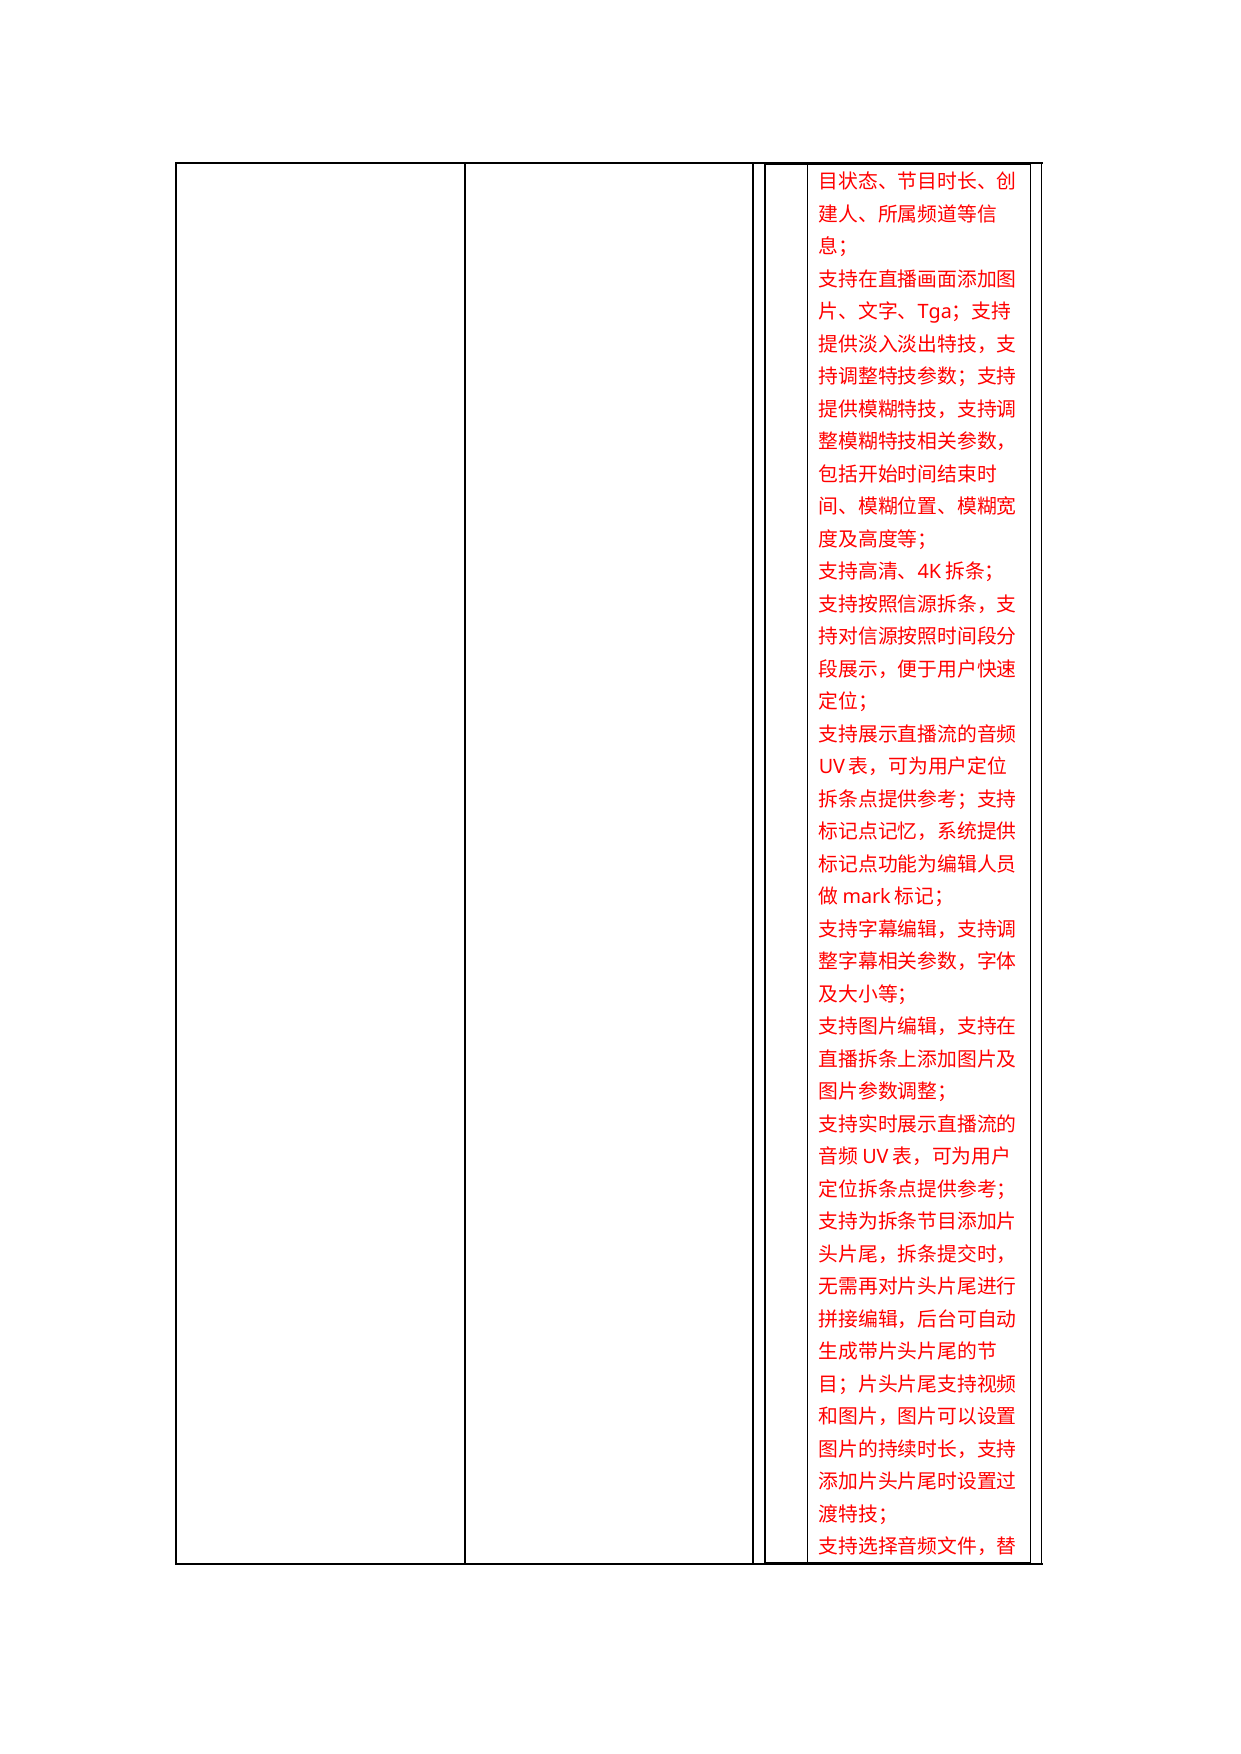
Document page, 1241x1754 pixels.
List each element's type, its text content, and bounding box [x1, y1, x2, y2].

table_cell [754, 164, 764, 1563]
table_cell [766, 165, 807, 1562]
table_cell [1031, 164, 1041, 1563]
table_cell 1 [177, 164, 464, 1563]
table_cell [466, 164, 752, 1563]
table_cell [808, 165, 1030, 1562]
